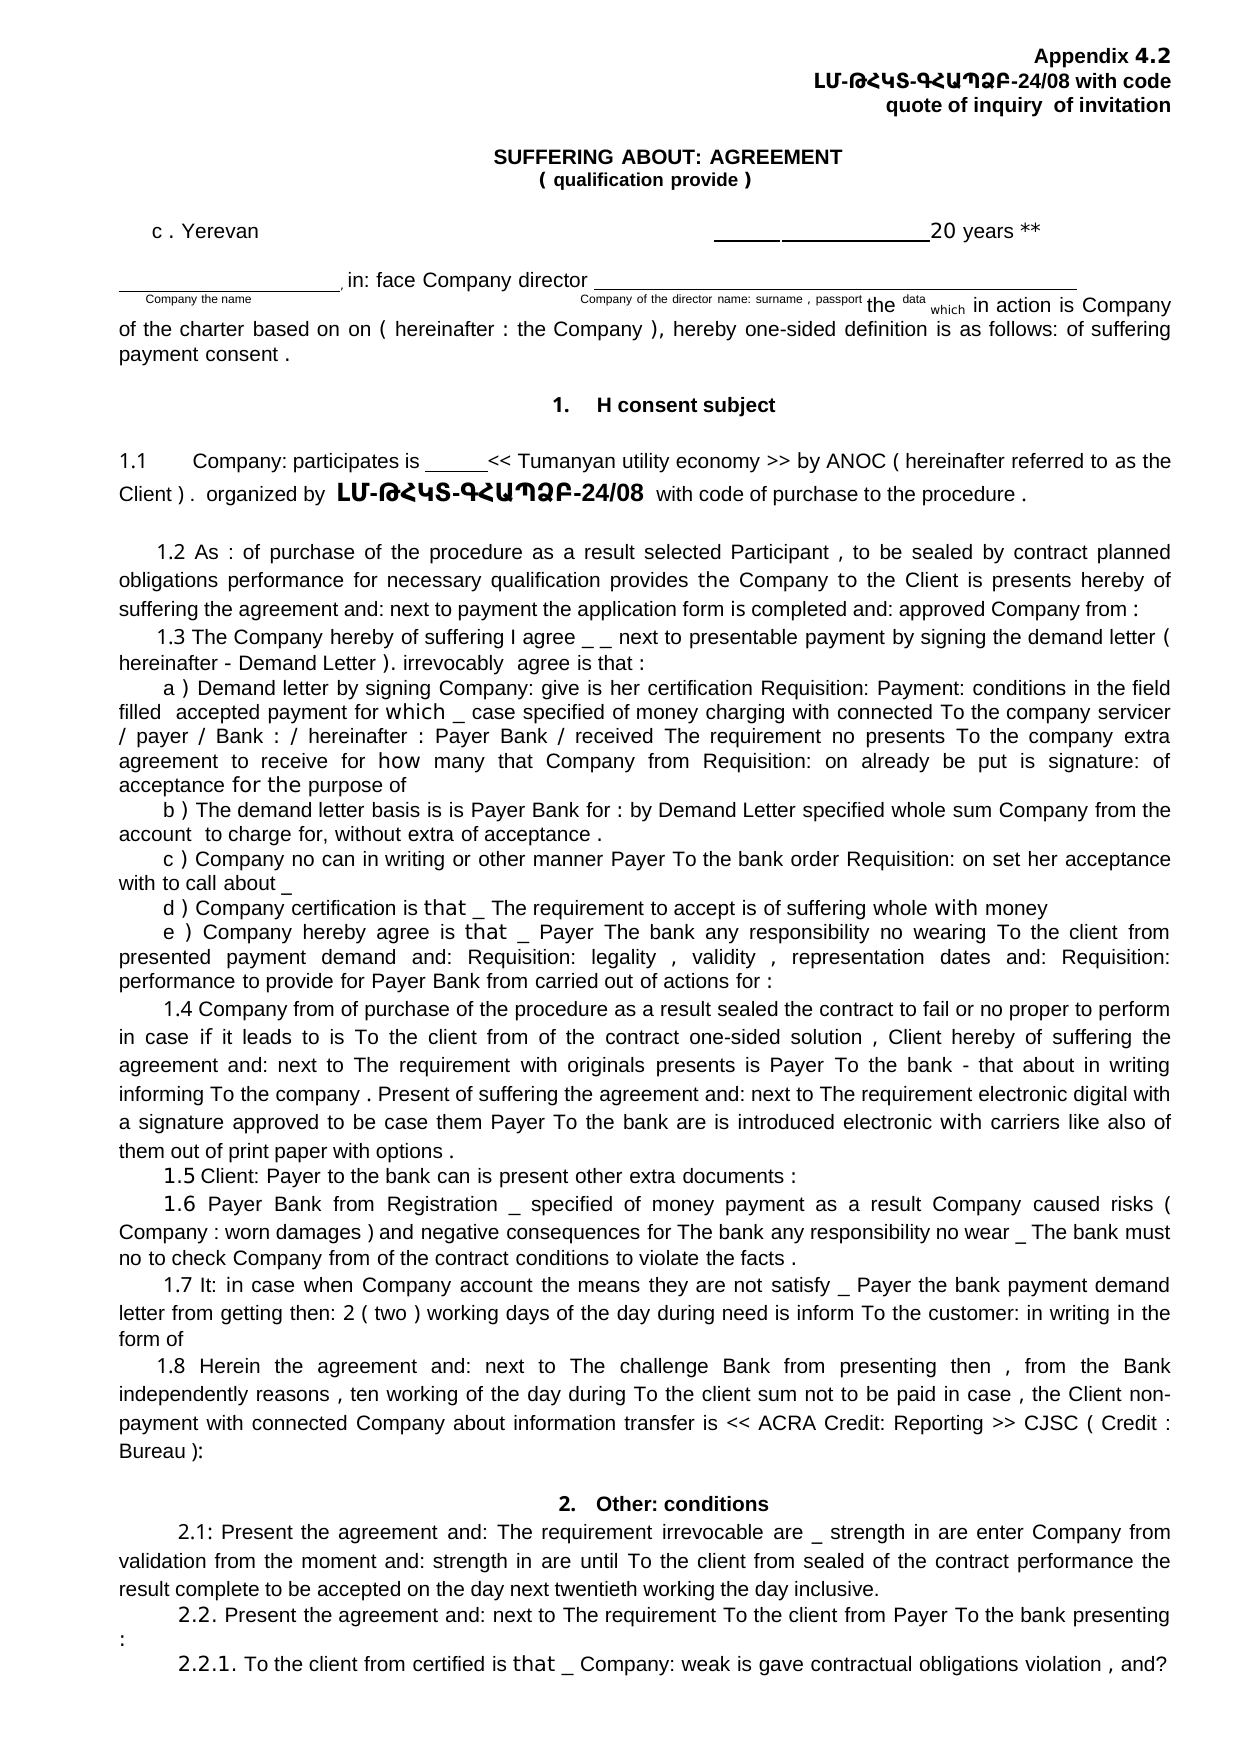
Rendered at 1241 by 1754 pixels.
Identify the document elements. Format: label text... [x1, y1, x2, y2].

text quote of inquiry of invitation [118, 93, 1171, 117]
text 1.6 Payer Bank from Registration _ specified of money payment as a result Company caused risks ( Company : worn damages ) and negative consequences for The bank any responsibility no wear _ The bank must no to check Company from of the contract conditions to violate the facts . [118, 1189, 1171, 1270]
text 1.3 The Company hereby of suffering I agree _ _ next to presentable payment by signing the demand letter ( hereinafter - Demand Letter ). irrevocably agree is that : [118, 622, 1171, 675]
list H consent subject [156, 390, 1171, 419]
text d ) Company certification is that _ The requirement to accept is of suffering whole with money [163, 896, 1171, 920]
text 2.2. Present the agreement and: next to The requirement To the client from Payer To the bank presenting : [118, 1603, 1171, 1651]
text b ) The demand letter basis is is Payer Bank for : by Demand Letter specified whole sum Company from the account to charge for, without extra of acceptance . [118, 798, 1171, 847]
text e ) Company hereby agree is that _ Payer The bank any responsibility no wearing To the client from presented payment demand and: Requisition: legality , validity , representation dates and: Requisition: performance to provide for Payer Bank from carried out of actions for : [118, 920, 1171, 994]
list Client: Payer to the bank can is present other extra documents : [163, 1164, 1171, 1189]
text 1.8 Herein the agreement and: next to The challenge Bank from presenting then , from the Bank independently reasons , ten working of the day during To the client sum not to be paid in case , the Client non-payment with connected Company about information transfer is << ACRA Credit: Reporting >> CJSC ( Credit : Bureau ): [118, 1351, 1171, 1465]
text 1.7 It: in case when Company account the means they are not satisfy _ Payer the bank payment demand letter from getting then: 2 ( two ) working days of the day during need is inform To the customer: in writing in the form of [118, 1270, 1171, 1351]
list Other: conditions [156, 1489, 1171, 1517]
text a ) Demand letter by signing Company: give is her certification Requisition: Payment: conditions in the field filled accepted payment for which _ case specified of money charging with connected To the company servicer / payer / Bank : / hereinafter : Payer Bank / received The requirement no presents To the company extra agreement to receive for how many that Company from Requisition: on already be put is signature: of acceptance for the purpose of [118, 675, 1171, 798]
list Company: participates is << Tumanyan utility economy >> by ANOC ( hereinafter referred to as the Client ) . organized by ԼՄ-ԹՀԿՏ-ԳՀԱՊՁԲ-24/08 with code of purchase to the procedure . [118, 447, 1171, 509]
text Appendix 4.2 [118, 44, 1171, 69]
text SUFFERING ABOUT: AGREEMENT [118, 145, 1171, 169]
text , in: face Company director [118, 268, 1171, 292]
text Company the name Company of the director name: surname , passport the data which in action is Company of the charter based on on ( hereinafter : the Company ), hereby one-sided definition is as follows: of suffering payment consent . [118, 292, 1171, 366]
text ( qualification provide ) [118, 169, 1171, 191]
text c . Yerevan 20 years ** [118, 219, 1171, 244]
text c ) Company no can in writing or other manner Payer To the bank order Requisition: on set her acceptance with to call about _ [118, 847, 1171, 896]
text 1.4 Company from of purchase of the procedure as a result sealed the contract to fail or no proper to perform in case if it leads to is To the client from of the contract one-sided solution , Client hereby of suffering the agreement and: next to The requirement with originals presents is Payer To the bank - that about in writing informing To the company . Present of suffering the agreement and: next to The requirement electronic digital with a signature approved to be case them Payer To the bank are is introduced electronic with carriers like also of them out of print paper with options . [118, 994, 1171, 1164]
text 2.1: Present the agreement and: The requirement irrevocable are _ strength in are enter Company from validation from the moment and: strength in are until To the client from sealed of the contract performance the result complete to be accepted on the day next twentieth working the day inclusive. [118, 1517, 1171, 1603]
text 2.2.1. To the client from certified is that _ Company: weak is gave contractual obligations violation , and? [118, 1651, 1171, 1676]
text ԼՄ-ԹՀԿՏ-ԳՀԱՊՁԲ-24/08 with code [118, 69, 1171, 93]
text 1.2 As : of purchase of the procedure as a result selected Participant , to be sealed by contract planned obligations performance for necessary qualification provides the Company to the Client is presents hereby of suffering the agreement and: next to payment the application form is completed and: approved Company from : [118, 537, 1171, 622]
